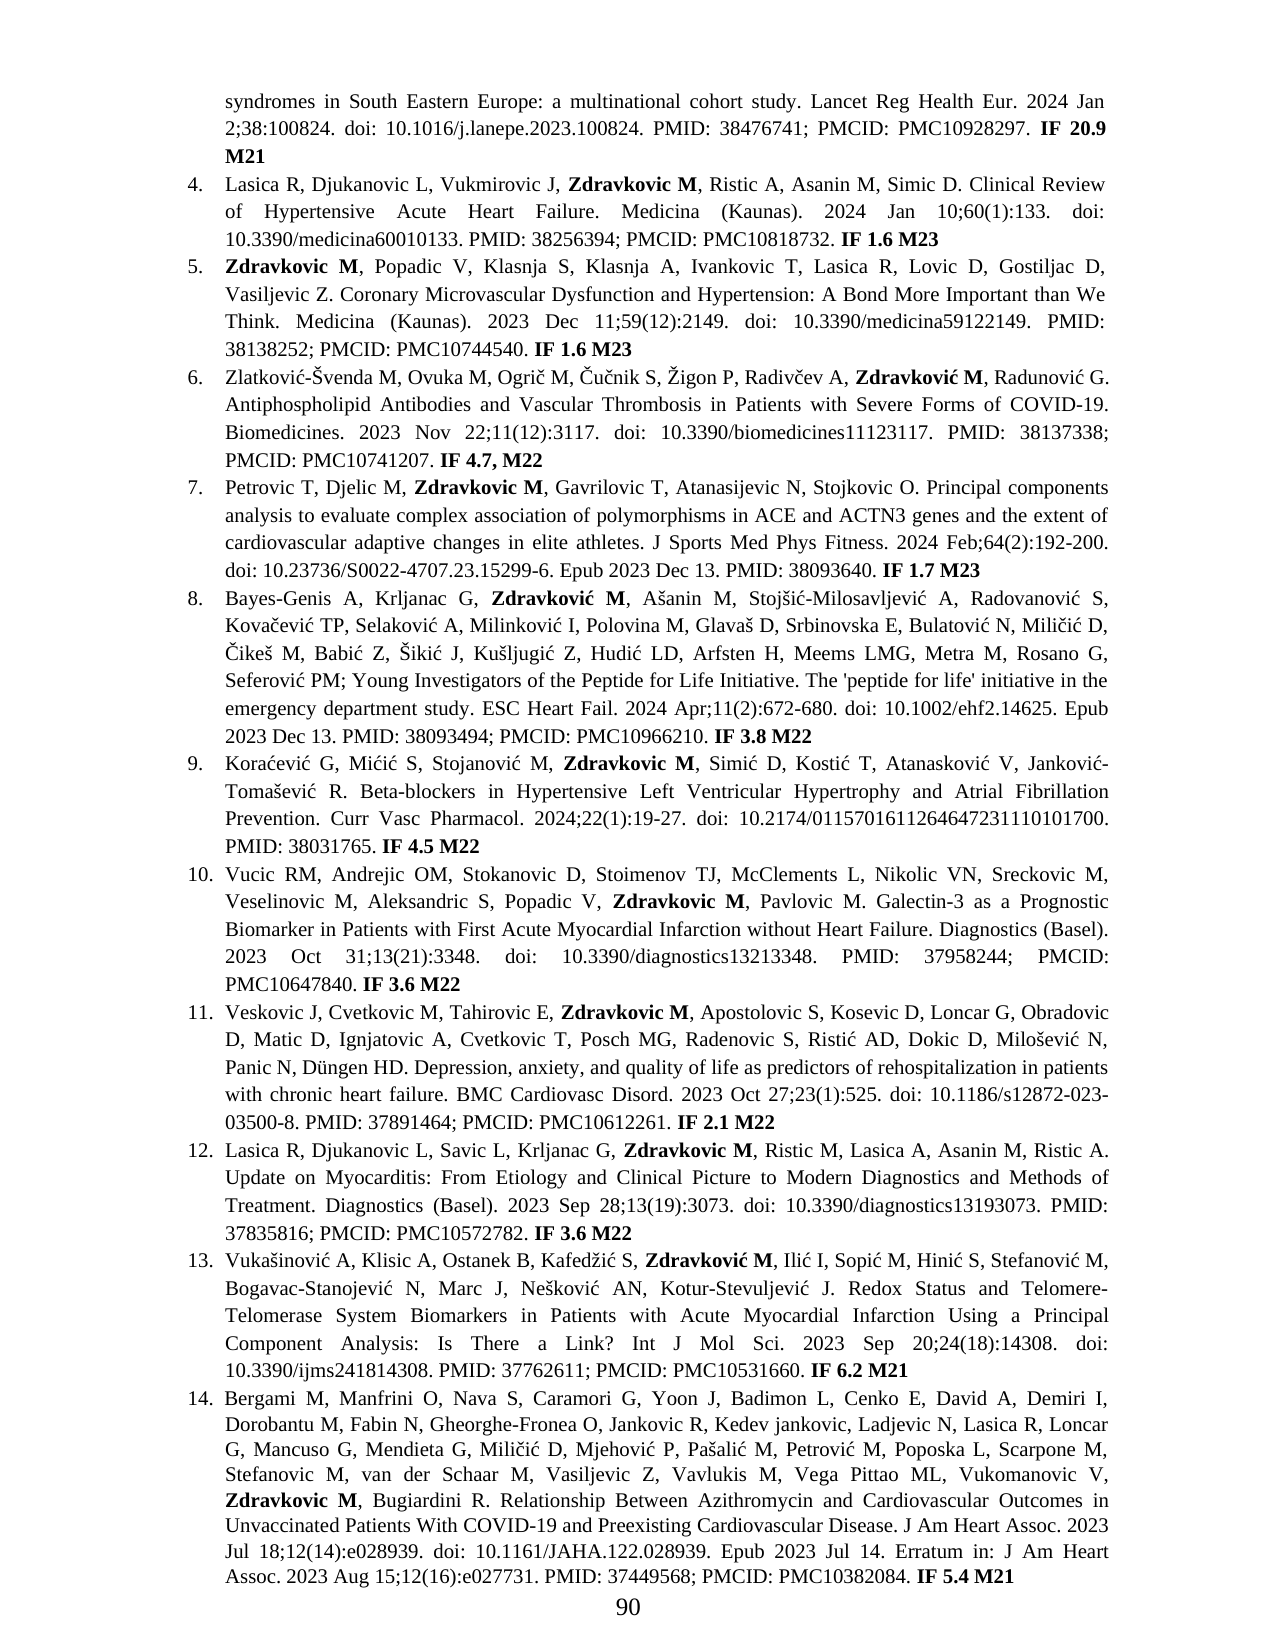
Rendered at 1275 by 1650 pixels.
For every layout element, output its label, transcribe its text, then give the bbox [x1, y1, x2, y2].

list Zdravkovic M, Popadic V, Klasnja S, Klasnja A, Ivankovic T, Lasica R, Lovic D, Gostiljac D, Vasiljevic Z. Coronary Microvascular Dysfunction and Hypertension: A Bond More Important than We Think. Medicina (Kaunas). 2023 Dec 11;59(12):2149. doi: 10.3390/medicina59122149. PMID: 38138252; PMCID: PMC10744540. IF 1.6 M23 [187, 254, 1106, 361]
list Vukašinović A, Klisic A, Ostanek B, Kafedžić S, Zdravković M, Ilić I, Sopić M, Hinić S, Stefanović M, Bogavac-Stanojević N, Marc J, Nešković AN, Kotur-Stevuljević J. Redox Status and Telomere-Telomerase System Biomarkers in Patients with Acute Myocardial Infarction Using a Principal Component Analysis: Is There a Link? Int J Mol Sci. 2023 Sep 20;24(18):14308. doi: 10.3390/ijms241814308. PMID: 37762611; PMCID: PMC10531660. IF 6.2 M21 [187, 1248, 1110, 1382]
list Bergami M, Manfrini O, Nava S, Caramori G, Yoon J, Badimon L, Cenko E, David A, Demiri I, Dorobantu M, Fabin N, Gheorghe-Fronea O, Jankovic R, Kedev jankovic, Ladjevic N, Lasica R, Loncar G, Mancuso G, Mendieta G, Miličić D, Mjehović P, Pašalić M, Petrović M, Poposka L, Scarpone M, Stefanovic M, van der Schaar M, Vasiljevic Z, Vavlukis M, Vega Pittao ML, Vukomanovic V, Zdravkovic M, Bugiardini R. Relationship Between Azithromycin and Cardiovascular Outcomes in Unvaccinated Patients With COVID-19 and Preexisting Cardiovascular Disease. J Am Heart Assoc. 2023 Jul 18;12(14):e028939. doi: 10.1161/JAHA.122.028939. Epub 2023 Jul 14. Erratum in: J Am Heart Assoc. 2023 Aug 15;12(16):e027731. PMID: 37449568; PMCID: PMC10382084. IF 5.4 M21 [187, 1386, 1110, 1588]
list Petrovic T, Djelic M, Zdravkovic M, Gavrilovic T, Atanasijevic N, Stojkovic O. Principal components analysis to evaluate complex association of polymorphisms in ACE and ACTN3 genes and the extent of cardiovascular adaptive changes in elite athletes. J Sports Med Phys Fitness. 2024 Feb;64(2):192-200. doi: 10.23736/S0022-4707.23.15299-6. Epub 2023 Dec 13. PMID: 38093640. IF 1.7 M23 [187, 475, 1110, 582]
list Veskovic J, Cvetkovic M, Tahirovic E, Zdravkovic M, Apostolovic S, Kosevic D, Loncar G, Obradovic D, Matic D, Ignjatovic A, Cvetkovic T, Posch MG, Radenovic S, Ristić AD, Dokic D, Milošević N, Panic N, Düngen HD. Depression, anxiety, and quality of life as predictors of rehospitalization in patients with chronic heart failure. BMC Cardiovasc Disord. 2023 Oct 27;23(1):525. doi: 10.1186/s12872-023-03500-8. PMID: 37891464; PMCID: PMC10612261. IF 2.1 M22 [187, 999, 1110, 1134]
list Zlatković-Švenda M, Ovuka M, Ogrič M, Čučnik S, Žigon P, Radivčev A, Zdravković M, Radunović G. Antiphospholipid Antibodies and Vascular Thrombosis in Patients with Severe Forms of COVID-19. Biomedicines. 2023 Nov 22;11(12):3117. doi: 10.3390/biomedicines11123117. PMID: 38137338; PMCID: PMC10741207. IF 4.7, M22 [187, 365, 1110, 472]
list Lasica R, Djukanovic L, Vukmirovic J, Zdravkovic M, Ristic A, Asanin M, Simic D. Clinical Review of Hypertensive Acute Heart Failure. Medicina (Kaunas). 2024 Jan 10;60(1):133. doi: 10.3390/medicina60010133. PMID: 38256394; PMCID: PMC10818732. IF 1.6 M23 [187, 171, 1106, 251]
list Bayes-Genis A, Krljanac G, Zdravković M, Ašanin M, Stojšić-Milosavljević A, Radovanović S, Kovačević TP, Selaković A, Milinković I, Polovina M, Glavaš D, Srbinovska E, Bulatović N, Miličić D, Čikeš M, Babić Z, Šikić J, Kušljugić Z, Hudić LD, Arfsten H, Meems LMG, Metra M, Rosano G, Seferović PM; Young Investigators of the Peptide for Life Initiative. The 'peptide for life' initiative in the emergency department study. ESC Heart Fail. 2024 Apr;11(2):672-680. doi: 10.1002/ehf2.14625. Epub 2023 Dec 13. PMID: 38093494; PMCID: PMC10966210. IF 3.8 M22 [187, 586, 1110, 748]
list Koraćević G, Mićić S, Stojanović M, Zdravkovic M, Simić D, Kostić T, Atanasković V, Janković-Tomašević R. Beta-blockers in Hypertensive Left Ventricular Hypertrophy and Atrial Fibrillation Prevention. Curr Vasc Pharmacol. 2024;22(1):19-27. doi: 10.2174/0115701611264647231110101700. PMID: 38031765. IF 4.5 M22 [187, 751, 1110, 858]
list Lasica R, Djukanovic L, Savic L, Krljanac G, Zdravkovic M, Ristic M, Lasica A, Asanin M, Ristic A. Update on Myocarditis: From Etiology and Clinical Picture to Modern Diagnostics and Methods of Treatment. Diagnostics (Basel). 2023 Sep 28;13(19):3073. doi: 10.3390/diagnostics13193073. PMID: 37835816; PMCID: PMC10572782. IF 3.6 M22 [187, 1138, 1110, 1244]
list Vucic RM, Andrejic OM, Stokanovic D, Stoimenov TJ, McClements L, Nikolic VN, Sreckovic M, Veselinovic M, Aleksandric S, Popadic V, Zdravkovic M, Pavlovic M. Galectin-3 as a Prognostic Biomarker in Patients with First Acute Myocardial Infarction without Heart Failure. Diagnostics (Basel). 2023 Oct 31;13(21):3348. doi: 10.3390/diagnostics13213348. PMID: 37958244; PMCID: PMC10647840. IF 3.6 M22 [187, 862, 1110, 996]
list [187, 89, 1106, 168]
